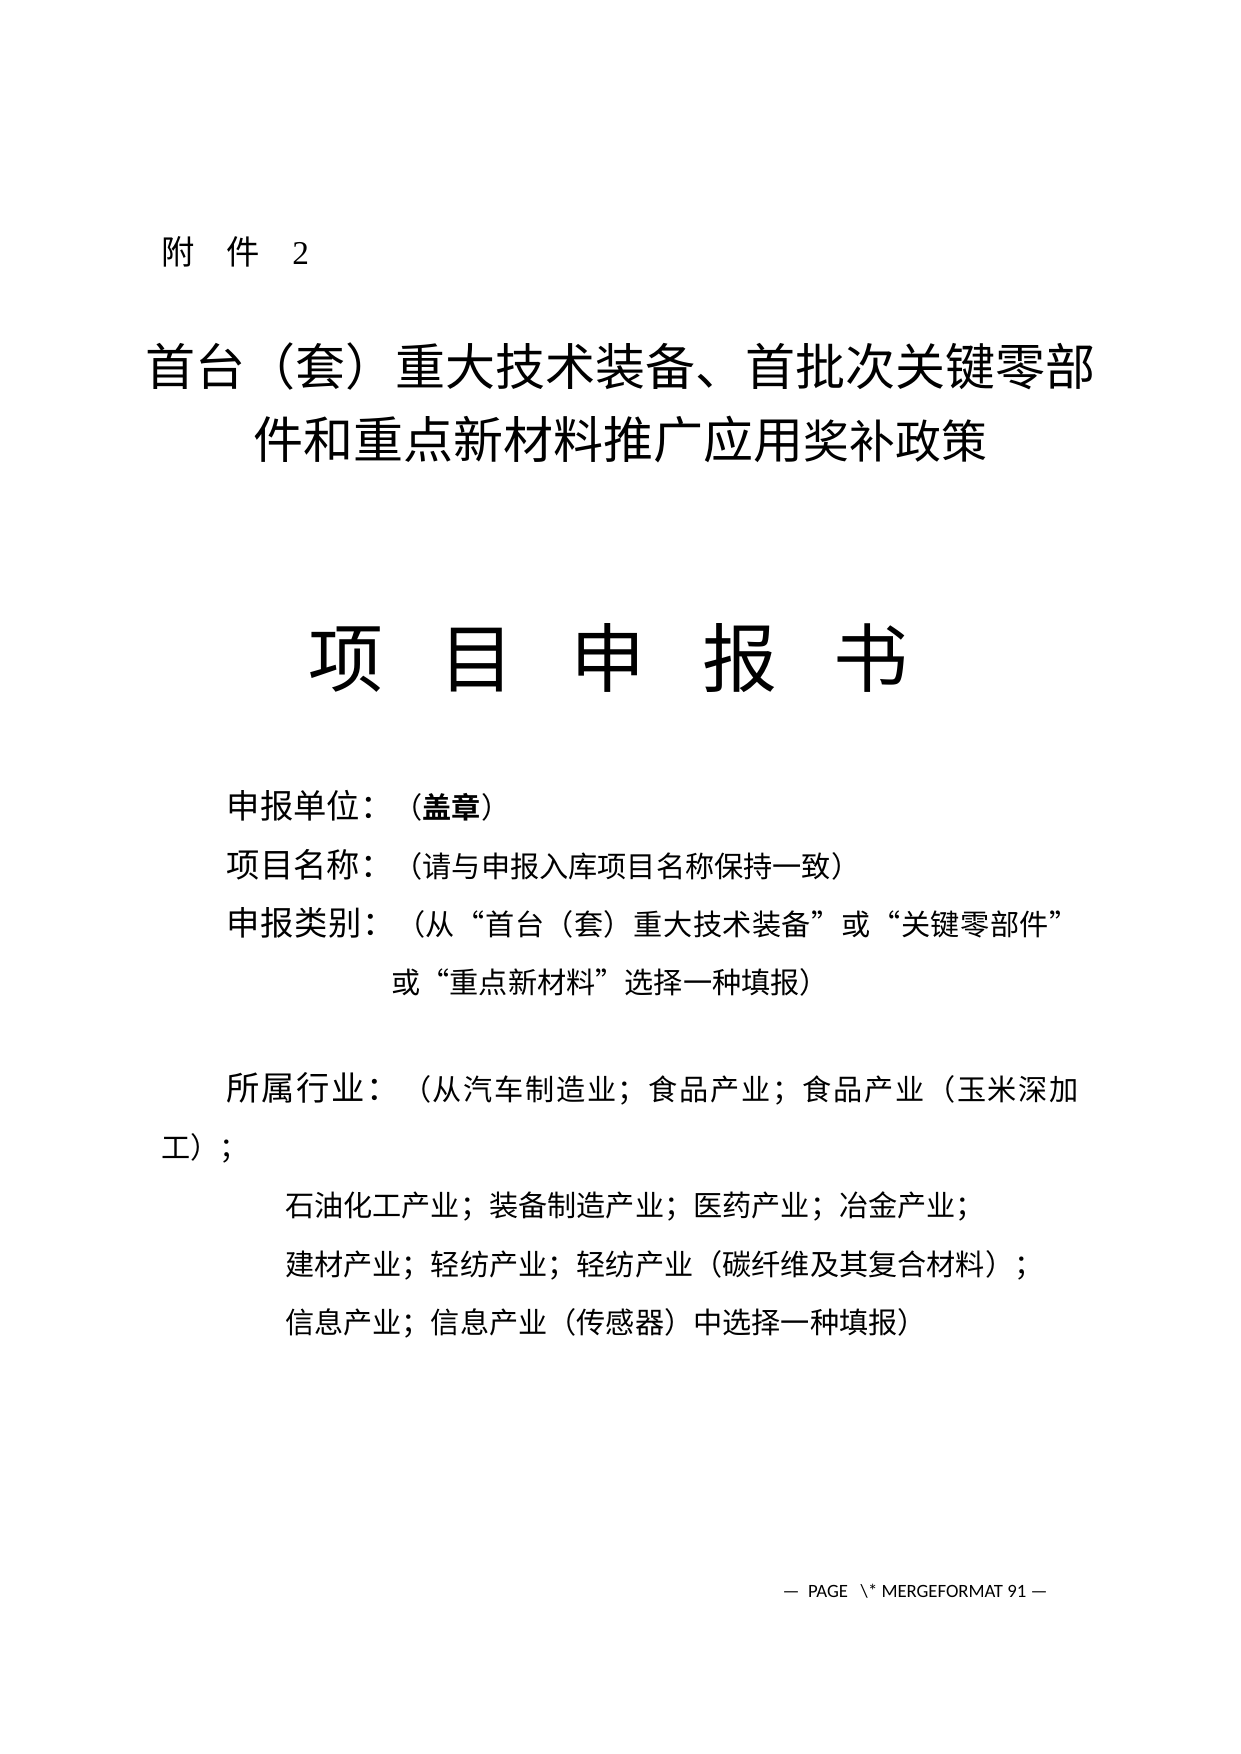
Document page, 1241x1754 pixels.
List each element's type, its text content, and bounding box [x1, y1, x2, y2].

text 所属行业：（从汽车制造业；食品产业；食品产业（玉米深加工）； [161, 1053, 1079, 1170]
text 申报单位：（盖章） [161, 772, 1079, 830]
text 首台（套）重大技术装备、首批次关键零部件和重点新材料推广应用奖补政策 [128, 328, 1112, 472]
text 附件2 [161, 219, 1079, 280]
text 石油化工产业；装备制造产业；医药产业；冶金产业； [161, 1170, 1079, 1228]
text 建材产业；轻纺产业；轻纺产业（碳纤维及其复合材料）； [161, 1228, 1079, 1287]
text 项 目 申 报 书 [161, 593, 1079, 714]
text 信息产业；信息产业（传感器）中选择一种填报） [161, 1287, 1079, 1345]
text 项目名称：（请与申报入库项目名称保持一致） [161, 830, 1079, 889]
text 申报类别：（从“首台（套）重大技术装备”或“关键零部件”或“重点新材料”选择一种填报） [227, 889, 1079, 1005]
